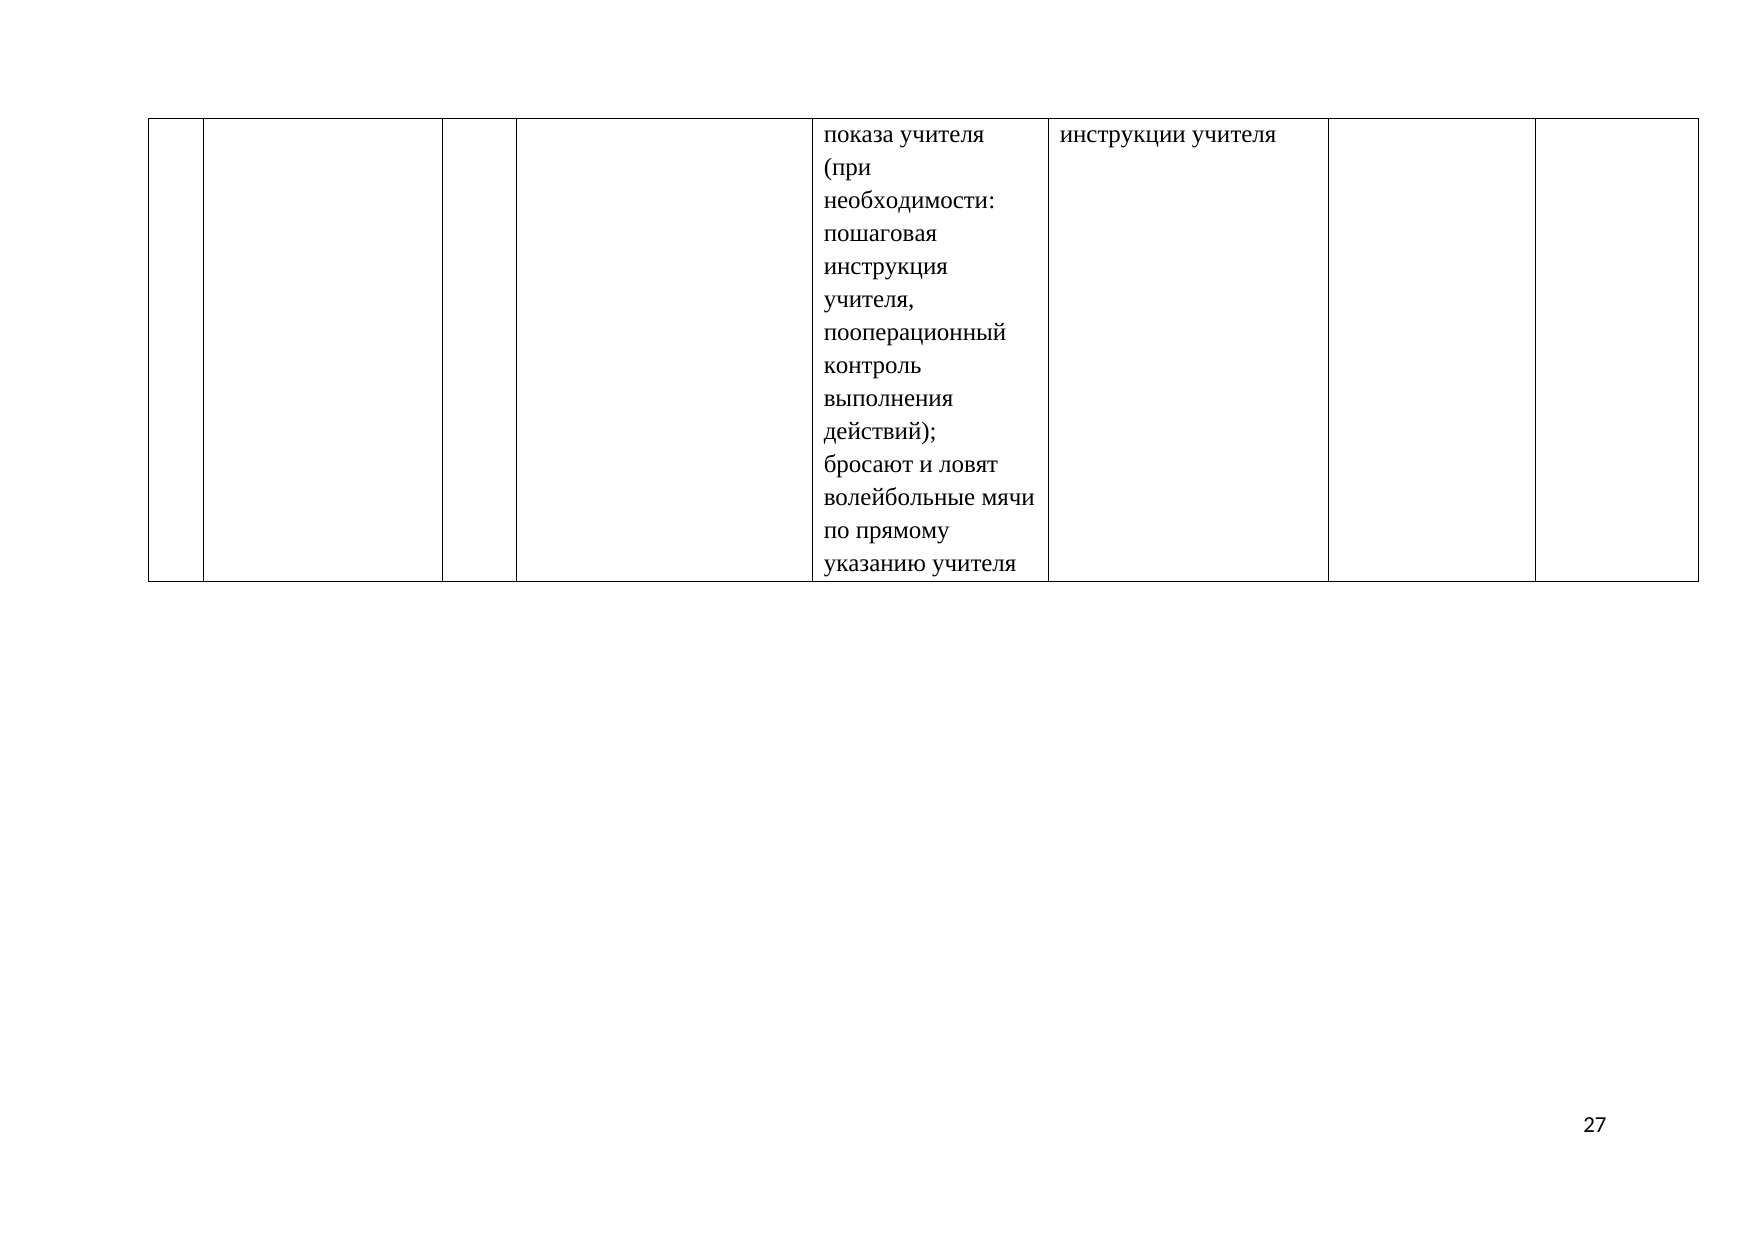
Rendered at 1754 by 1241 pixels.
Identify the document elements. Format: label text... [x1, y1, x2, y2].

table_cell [204, 119, 442, 581]
table_cell 1 [443, 119, 516, 581]
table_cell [1049, 119, 1328, 581]
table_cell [517, 119, 812, 581]
table_cell 19 [149, 119, 203, 581]
table_cell [1536, 119, 1698, 581]
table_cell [813, 119, 1048, 581]
table_cell [1329, 119, 1535, 581]
